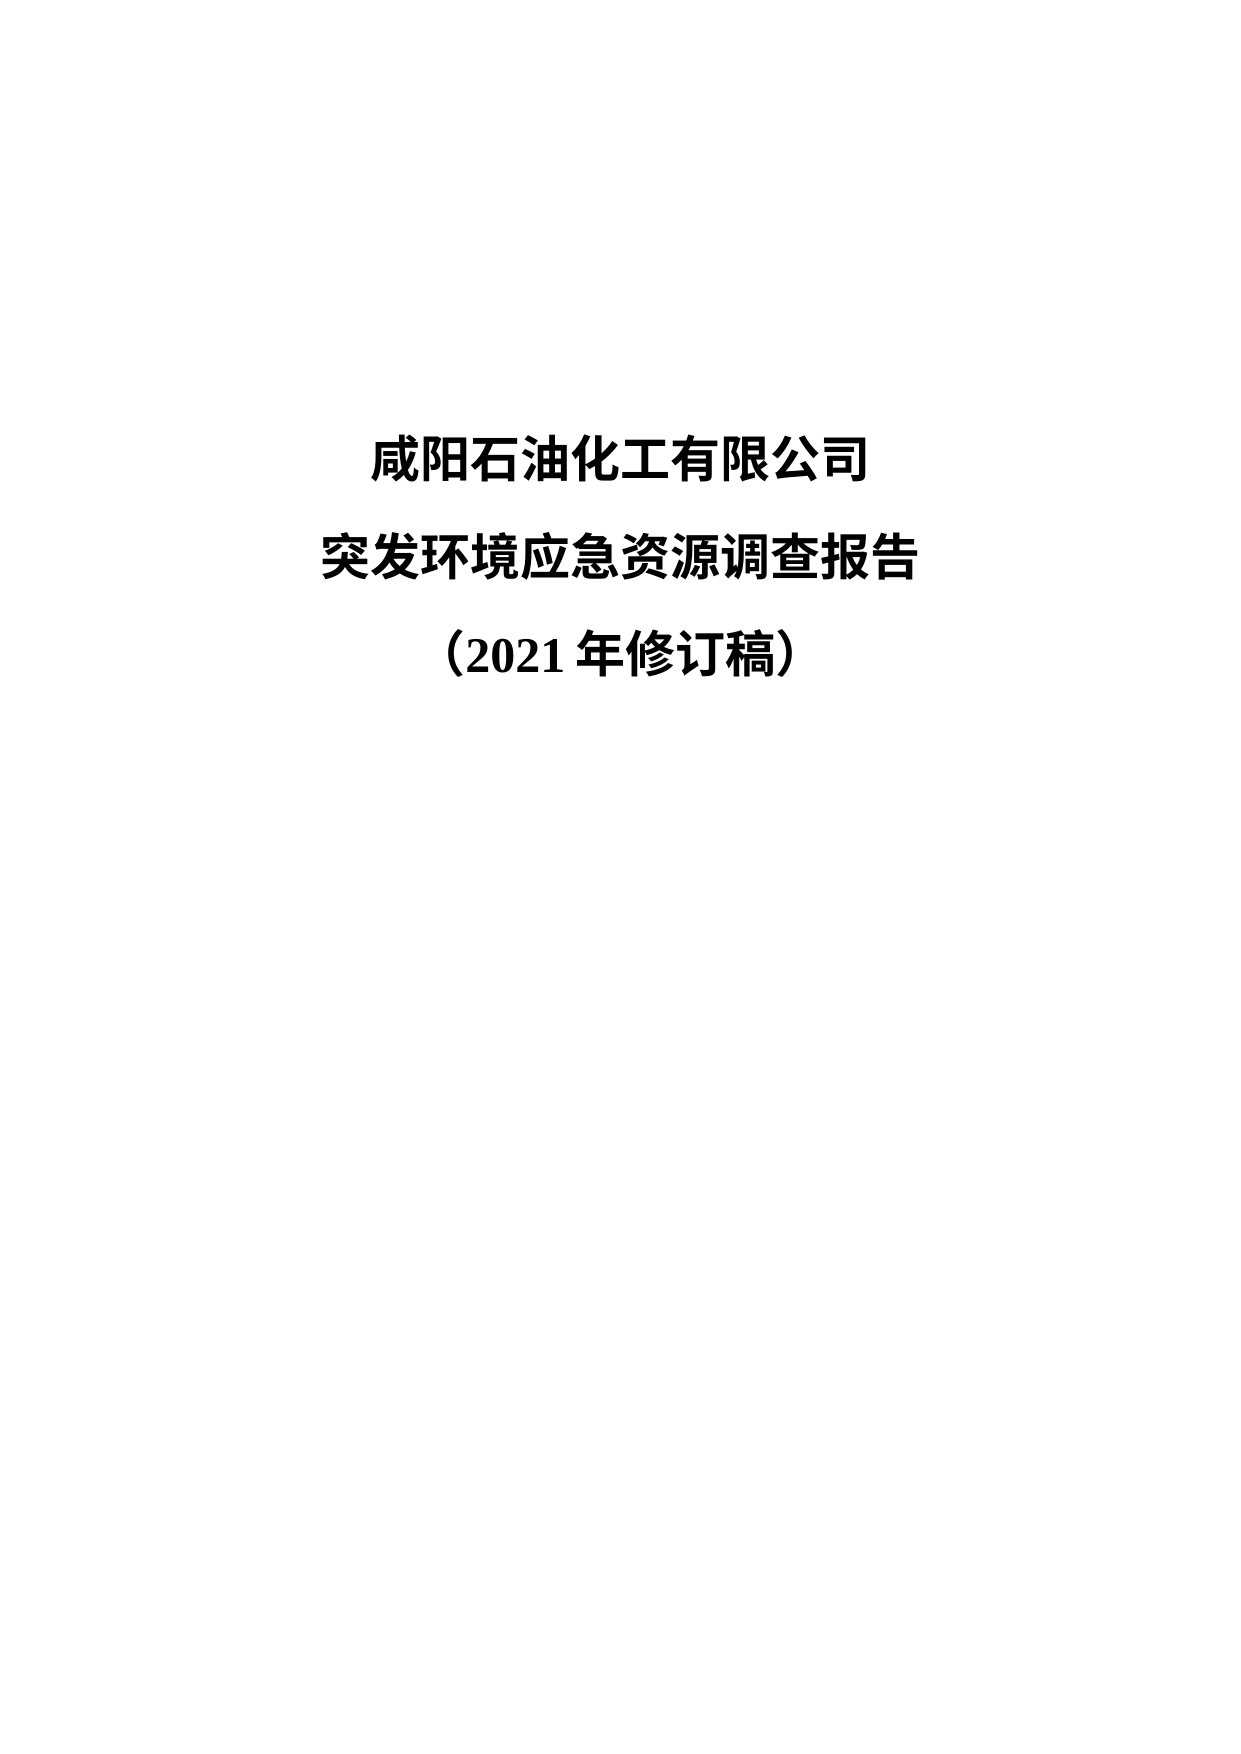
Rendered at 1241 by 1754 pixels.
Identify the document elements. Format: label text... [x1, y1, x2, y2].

text 突发环境应急资源调查报告 [187, 504, 1053, 602]
text （2021年修订稿） [187, 602, 1053, 699]
text 咸阳石油化工有限公司 [187, 407, 1053, 504]
